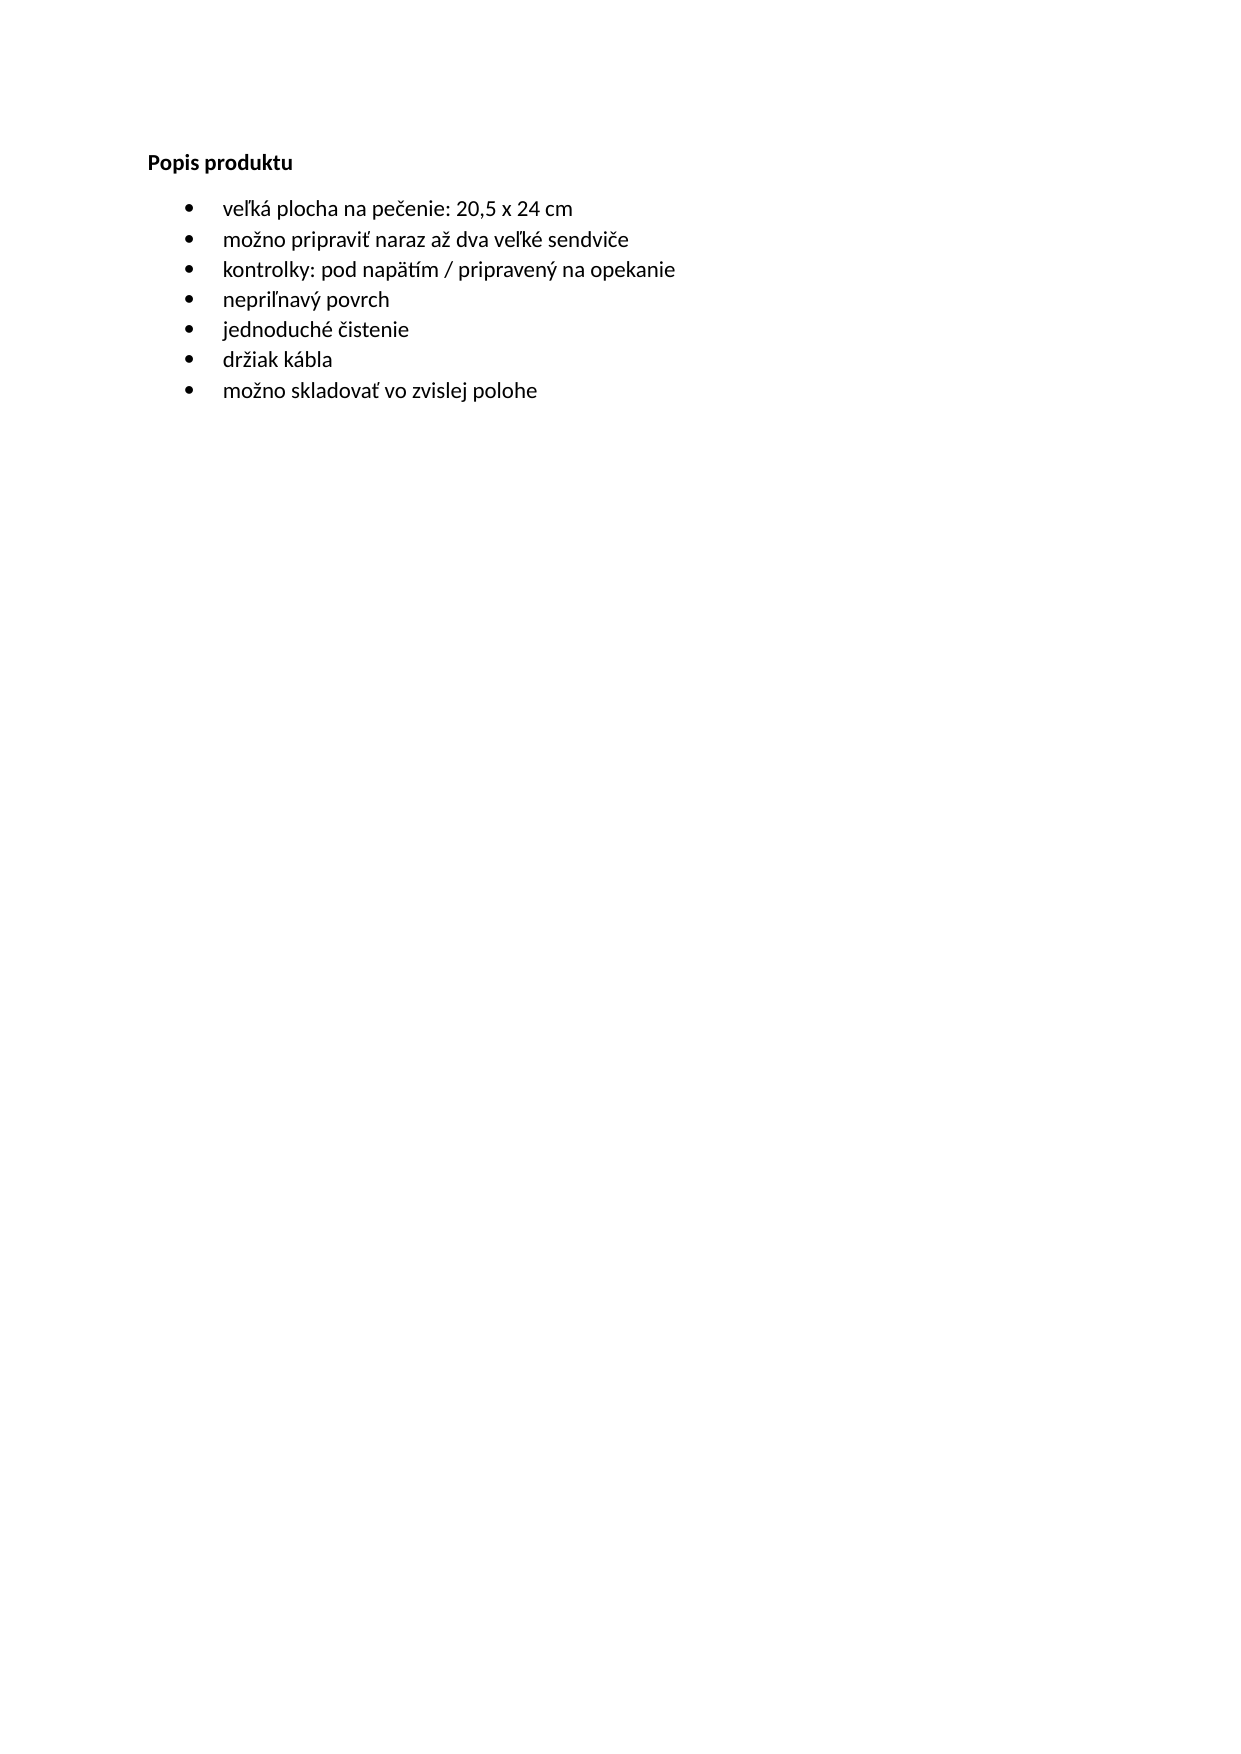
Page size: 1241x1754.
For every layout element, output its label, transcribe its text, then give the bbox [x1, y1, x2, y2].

list veľká plocha na pečenie: 20,5 x 24 cm [185, 194, 1093, 222]
list kontrolky: pod napätím / pripravený na opekanie [185, 255, 1093, 283]
text Popis produktu [148, 148, 1093, 176]
list možno skladovať vo zvislej polohe [185, 376, 1093, 404]
list možno pripraviť naraz až dva veľké sendviče [185, 225, 1093, 253]
list nepriľnavý povrch [185, 285, 1093, 313]
list jednoduché čistenie [185, 315, 1093, 343]
list držiak kábla [185, 346, 1093, 373]
